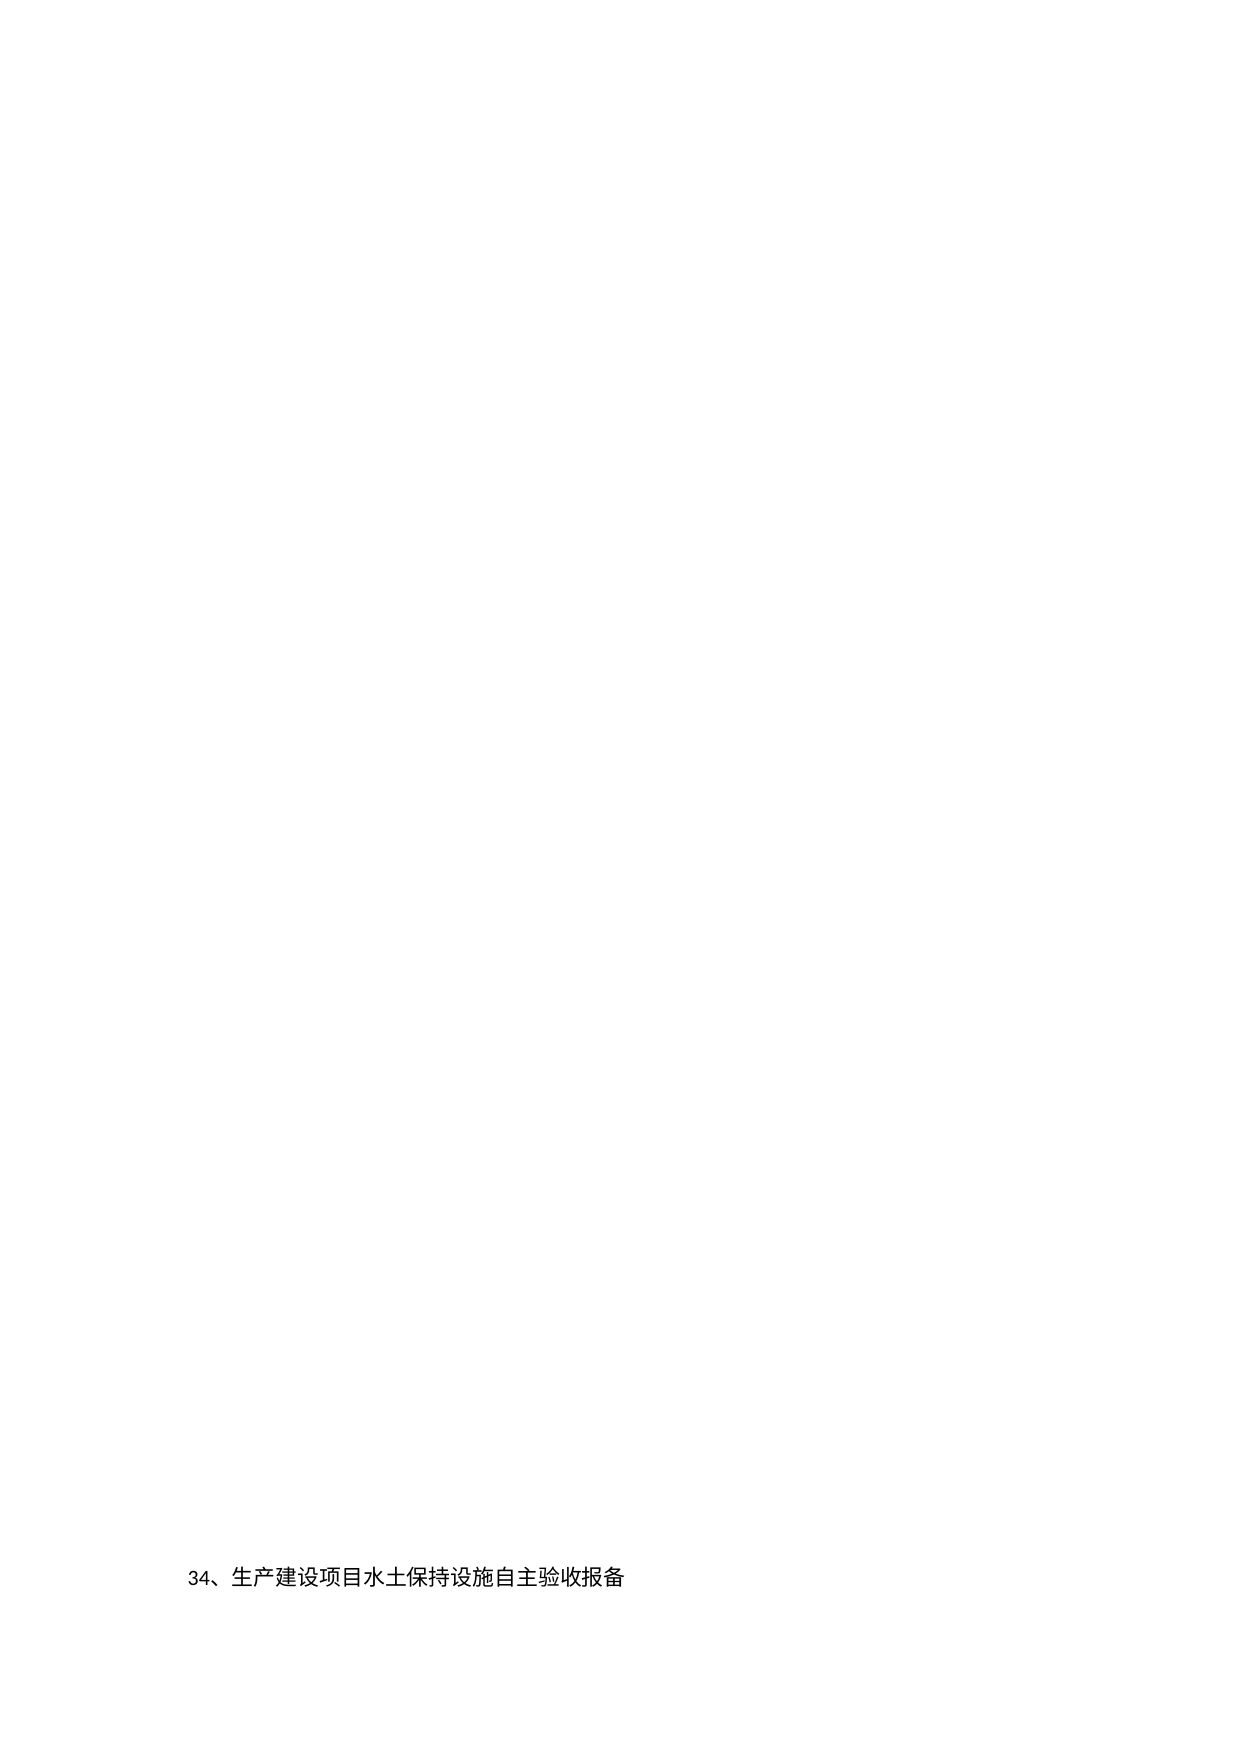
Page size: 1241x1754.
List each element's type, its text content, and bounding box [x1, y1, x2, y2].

list 34、生产建设项目水土保持设施自主验收报备 [187, 1559, 1053, 1592]
